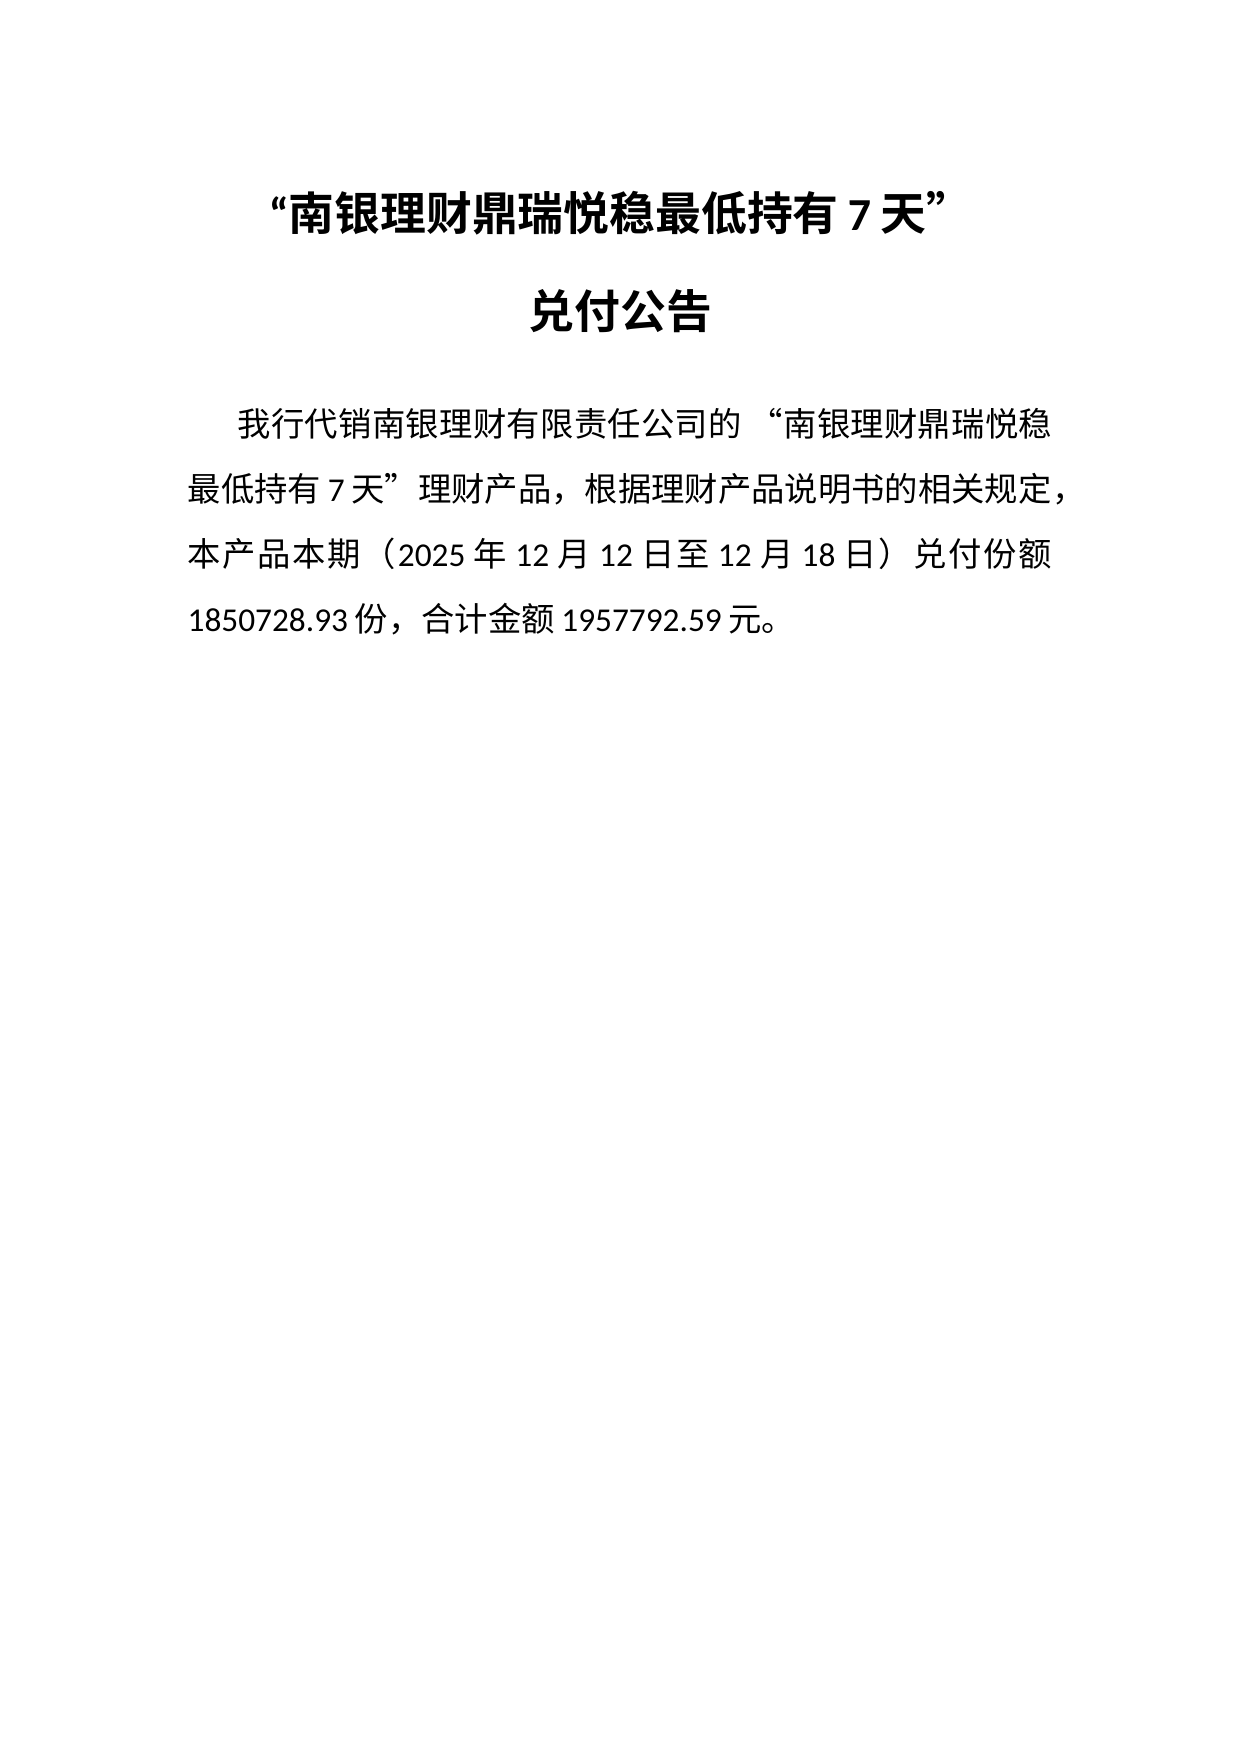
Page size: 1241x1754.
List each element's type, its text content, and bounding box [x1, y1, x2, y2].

text 兑付公告 [187, 259, 1053, 357]
text “南银理财鼎瑞悦稳最低持有7天” [187, 162, 1053, 259]
text 我行代销南银理财有限责任公司的 “南银理财鼎瑞悦稳最低持有7天”理财产品，根据理财产品说明书的相关规定，本产品本期（2025年12月12日至12月18日）兑付份额1850728.93份，合计金额1957792.59元。 [187, 389, 1053, 649]
